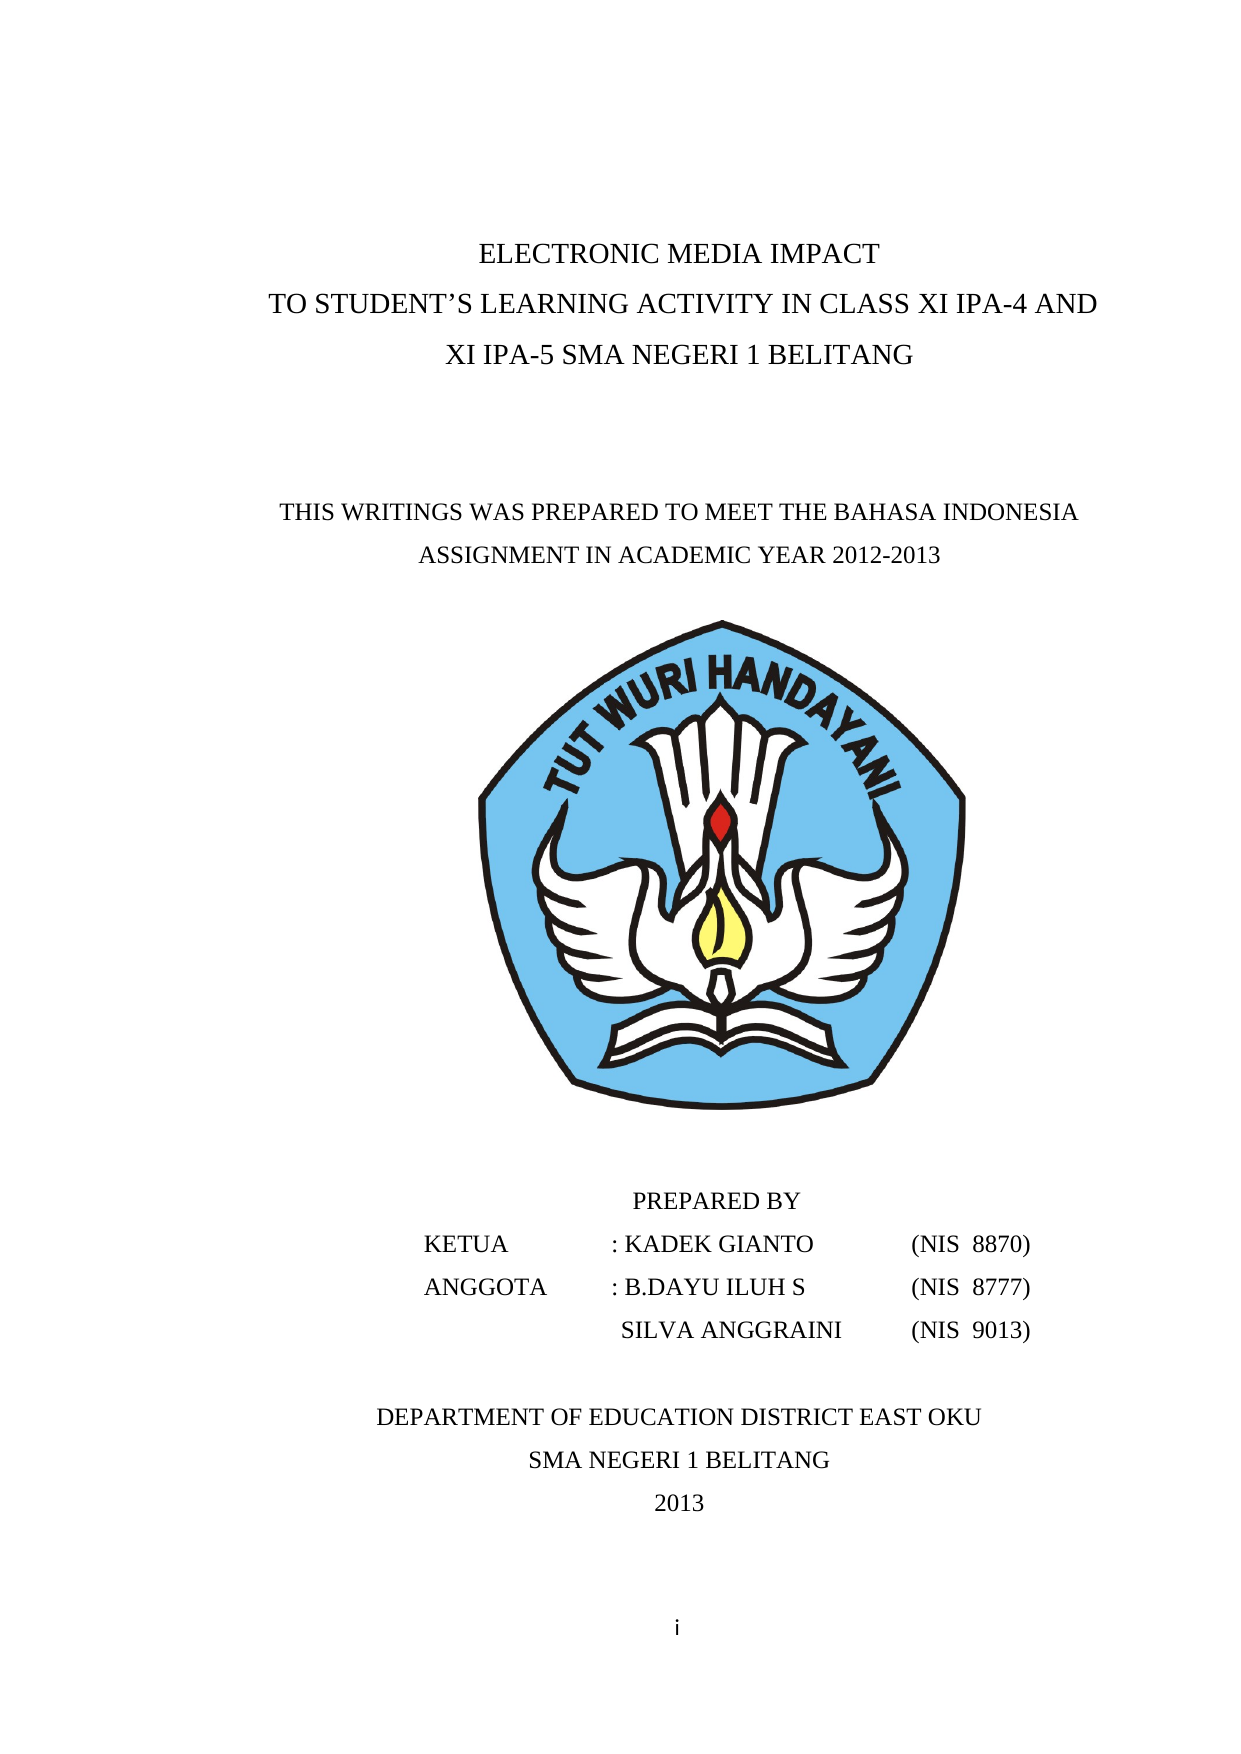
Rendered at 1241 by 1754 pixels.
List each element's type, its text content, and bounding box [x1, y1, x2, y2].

text XI IPA-5 SMA NEGERI 1 BELITANG [236, 337, 1122, 370]
text DEPARTMENT OF EDUCATION DISTRICT EAST OKU [236, 1402, 1122, 1431]
text 2013 [236, 1488, 1122, 1517]
text ANGGOTA : B.DAYU ILUH S (NIS 8777) [424, 1272, 1122, 1301]
picture [478, 620, 966, 1110]
text SMA NEGERI 1 BELITANG [236, 1445, 1122, 1474]
text KETUA : KADEK GIANTO (NIS 8870) [424, 1229, 1122, 1258]
text THIS WRITINGS WAS PREPARED TO MEET THE BAHASA INDONESIA ASSIGNMENT IN ACADEMIC YEAR 2012-2013 [236, 497, 1122, 569]
text PREPARED BY [236, 1186, 1122, 1215]
text TO STUDENT’S LEARNING ACTIVITY IN CLASS XI IPA-4 AND [236, 287, 1122, 320]
text SILVA ANGGRAINI (NIS 9013) [386, 1316, 1122, 1344]
text ELECTRONIC MEDIA IMPACT [236, 236, 1122, 270]
